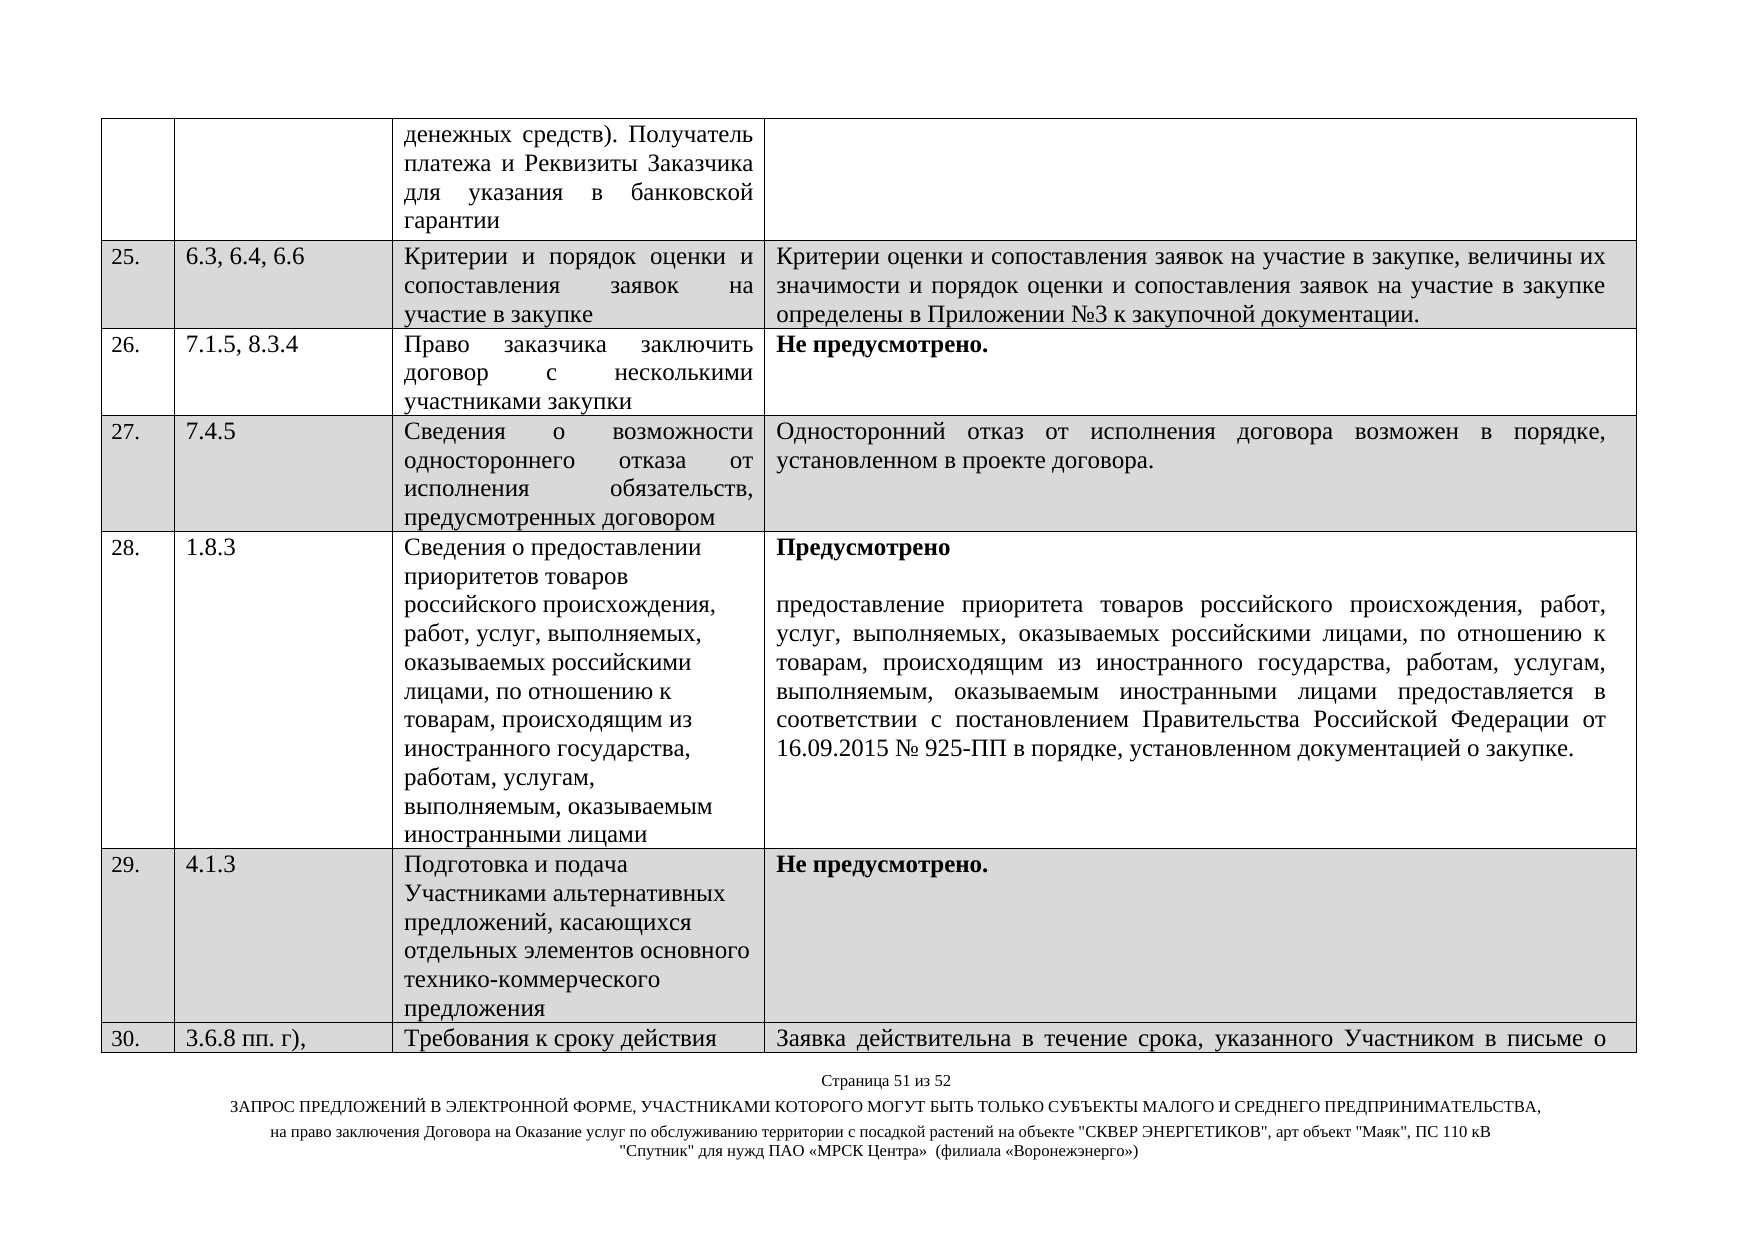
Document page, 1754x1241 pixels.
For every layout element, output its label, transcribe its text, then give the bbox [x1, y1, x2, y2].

table_cell Подготовка и подача Участниками альтернативных предложений, касающихся отдельных элементов основного технико-коммерческого предложения [393, 849, 764, 1022]
table_cell 7.4.5 [175, 416, 392, 531]
table_cell [102, 241, 174, 328]
table_cell [102, 1023, 174, 1052]
table_cell [102, 329, 174, 415]
table_cell Односторонний отказ от исполнения договора возможен в порядке, установленном в проекте договора. [765, 416, 1636, 531]
table_cell [102, 119, 174, 240]
table_cell Не предусмотрено. [765, 329, 1636, 415]
table_cell Право заказчика заключить договор с несколькими участниками закупки [393, 329, 764, 415]
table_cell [765, 1023, 1636, 1052]
table_cell [102, 849, 174, 1022]
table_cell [175, 119, 392, 240]
table_cell [102, 416, 174, 531]
table_cell 4.1.3 [175, 849, 392, 1022]
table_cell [393, 119, 764, 240]
table_cell Критерии оценки и сопоставления заявок на участие в закупке, величины их значимости и порядок оценки и сопоставления заявок на участие в закупке определены в Приложении №3 к закупочной документации. [765, 241, 1636, 328]
table_cell 7.1.5, 8.3.4 [175, 329, 392, 415]
table_cell Предусмотрено предоставление приоритета товаров российского происхождения, работ, услуг, выполняемых, оказываемых российскими лицами, по отношению к товарам, происходящим из иностранного государства, работам, услугам, выполняемым, оказываемым иностранными лицами предоставляется в соответствии с постановлением Правительства Российской Федерации от 16.09.2015 № 925-ПП в порядке, установленном документацией о закупке. [765, 532, 1636, 848]
table_cell [102, 532, 174, 848]
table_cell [393, 1023, 764, 1052]
table_cell Сведения о возможности одностороннего отказа от исполнения обязательств, предусмотренных договором [393, 416, 764, 531]
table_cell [765, 119, 1636, 240]
table_cell Критерии и порядок оценки и сопоставления заявок на участие в закупке [393, 241, 764, 328]
table_cell Сведения о предоставлении приоритетов товаров российского происхождения, работ, услуг, выполняемых, оказываемых российскими лицами, по отношению к товарам, происходящим из иностранного государства, работам, услугам, выполняемым, оказываемым иностранными лицами [393, 532, 764, 848]
table_cell Не предусмотрено. [765, 849, 1636, 1022]
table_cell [175, 1023, 392, 1052]
table_cell 1.8.3 [175, 532, 392, 848]
table_cell 6.3, 6.4, 6.6 [175, 241, 392, 328]
